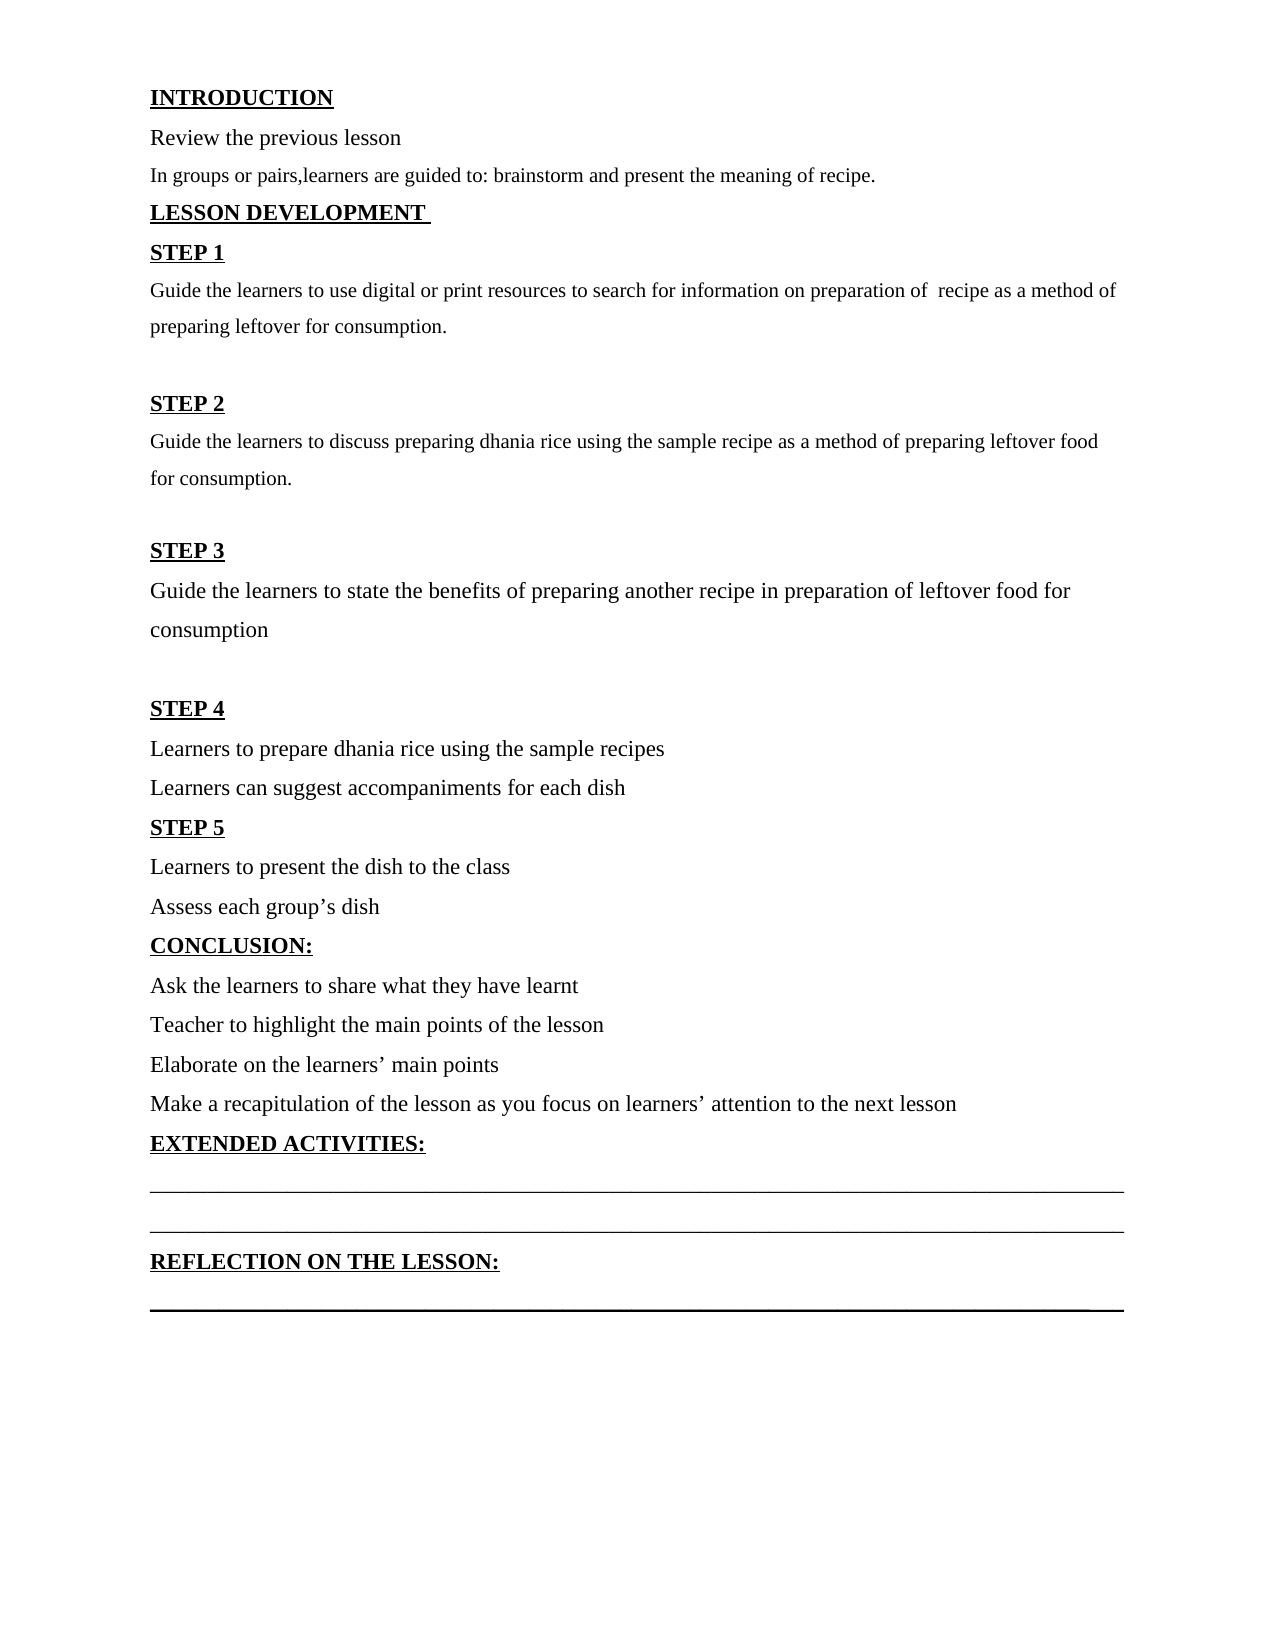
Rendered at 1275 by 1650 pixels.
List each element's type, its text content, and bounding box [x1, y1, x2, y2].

text Teacher to highlight the main points of the lesson [150, 1011, 1125, 1038]
text Elaborate on the learners’ main points [150, 1051, 1125, 1077]
text Learners to prepare dhania rice using the sample recipes [150, 735, 1125, 761]
text __________________________________________________________________________________________________________________________________________________________________________ [150, 1169, 1125, 1235]
text Learners to present the dish to the class [150, 853, 1125, 880]
text STEP 1 [150, 239, 1125, 265]
text In groups or pairs,learners are guided to: brainstorm and present the meaning of recipe. [150, 163, 1125, 187]
text Learners can suggest accompaniments for each dish [150, 774, 1125, 801]
text STEP 5 [150, 814, 1125, 840]
text INTRODUCTION [150, 84, 1125, 111]
text Guide the learners to state the benefits of preparing another recipe in preparation of leftover food for consumption [150, 577, 1125, 643]
text STEP 4 [150, 695, 1125, 722]
text Guide the learners to use digital or print resources to search for information on preparation of recipe as a method of preparing leftover for consumption. [150, 278, 1125, 338]
text REFLECTION ON THE LESSON: [150, 1248, 1125, 1274]
text _____________________________________________________________________________________ [150, 1288, 1125, 1314]
text STEP 3 [150, 537, 1125, 564]
text Review the previous lesson [150, 124, 1125, 150]
text Make a recapitulation of the lesson as you focus on learners’ attention to the next lesson [150, 1090, 1125, 1117]
text Ask the learners to share what they have learnt [150, 972, 1125, 998]
text STEP 2 [150, 390, 1125, 416]
text EXTENDED ACTIVITIES: [150, 1130, 1125, 1156]
text LESSON DEVELOPMENT [150, 199, 1125, 226]
text CONCLUSION: [150, 932, 1125, 959]
text Guide the learners to discuss preparing dhania rice using the sample recipe as a method of preparing leftover food for consumption. [150, 429, 1125, 489]
text Assess each group’s dish [150, 893, 1125, 919]
